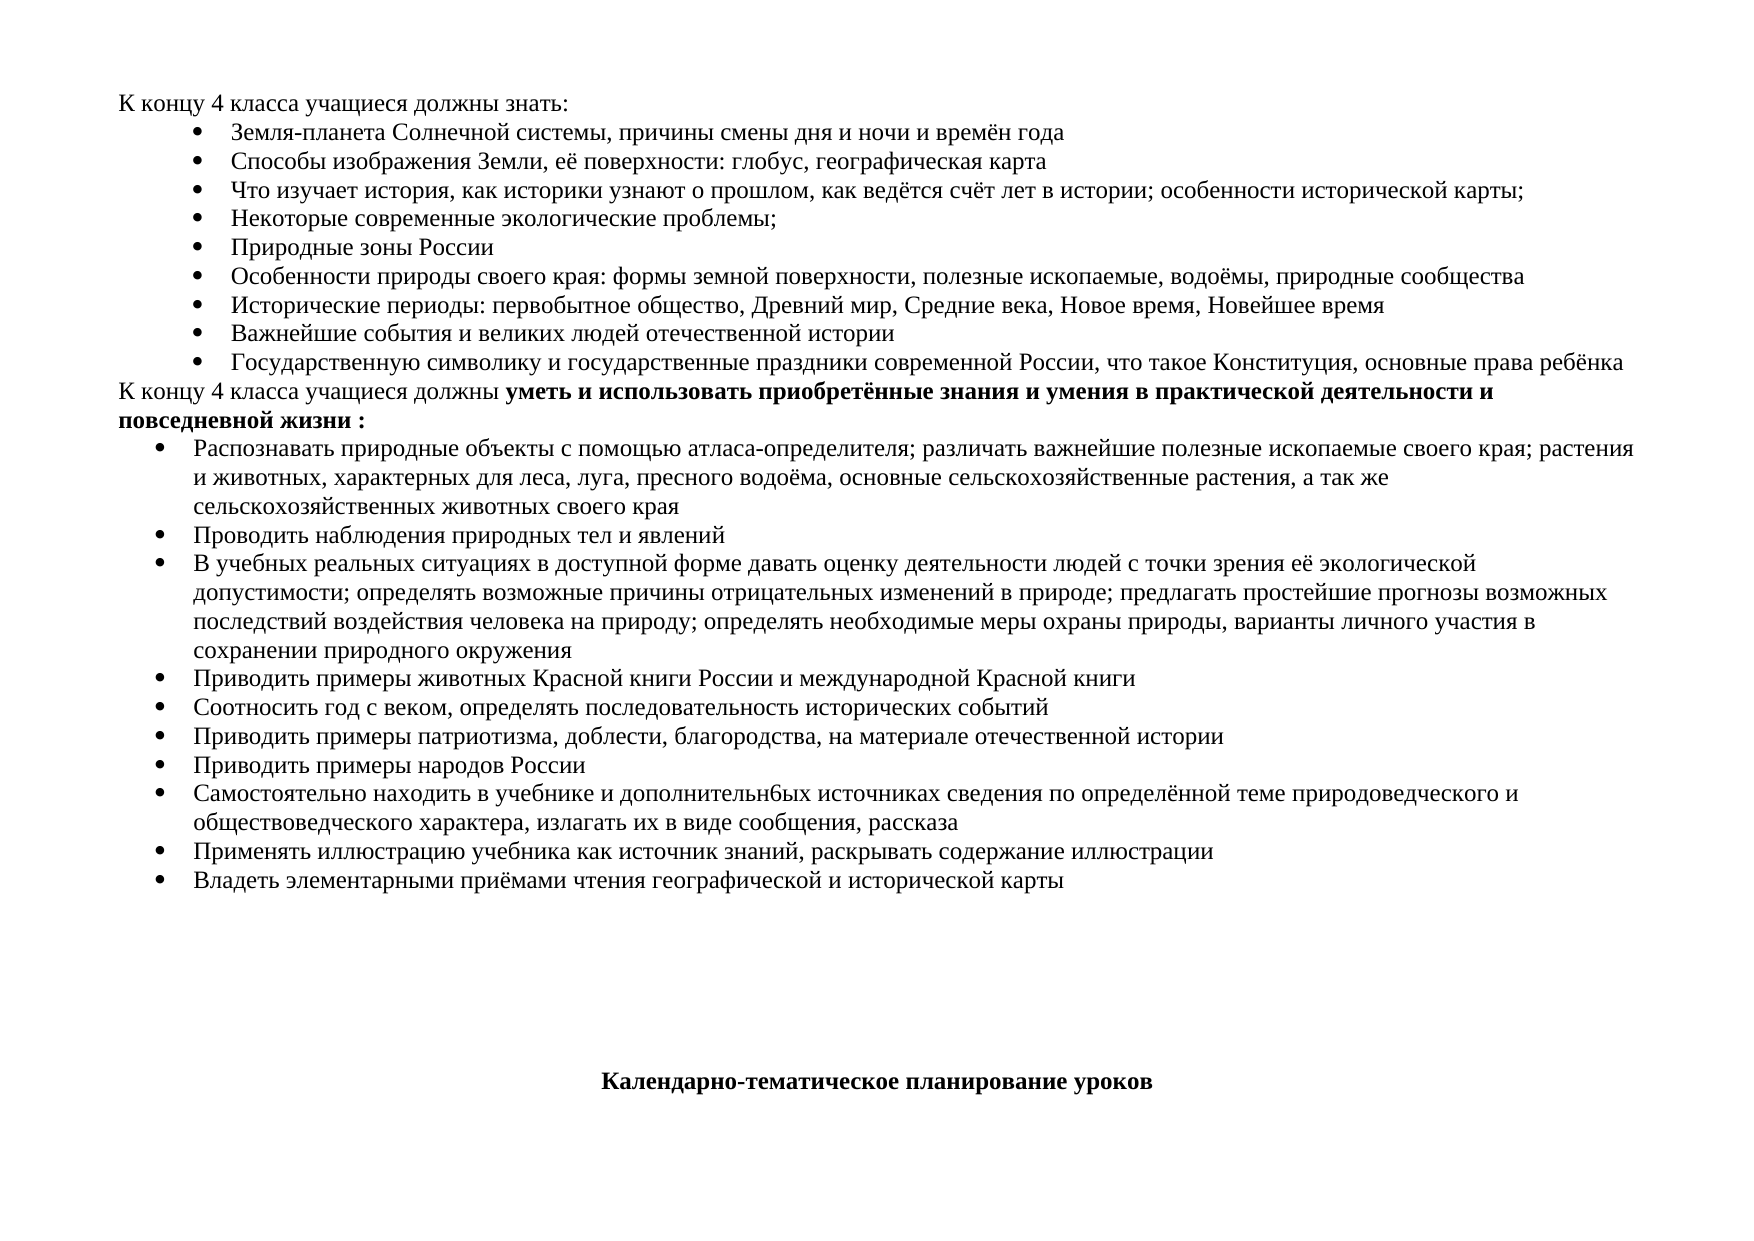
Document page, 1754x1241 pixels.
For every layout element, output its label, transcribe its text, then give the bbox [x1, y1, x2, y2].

list Земля-планета Солнечной системы, причины смены дня и ночи и времён года [193, 117, 1636, 146]
list Государственную символику и государственные праздники современной России, что такое Конституция, основные права ребёнка [193, 347, 1636, 376]
list Самостоятельно находить в учебнике и дополнительн6ых источниках сведения по определённой теме природоведческого и обществоведческого характера, излагать их в виде сообщения, рассказа [156, 778, 1636, 836]
list Соотносить год с веком, определять последовательность исторических событий [156, 692, 1636, 721]
list Приводить примеры животных Красной книги России и международной Красной книги [156, 663, 1636, 692]
list Приводить примеры народов России [156, 750, 1636, 778]
list В учебных реальных ситуациях в доступной форме давать оценку деятельности людей с точки зрения её экологической допустимости; определять возможные причины отрицательных изменений в природе; предлагать простейшие прогнозы возможных последствий воздействия человека на природу; определять необходимые меры охраны природы, варианты личного участия в сохранении природного окружения [156, 548, 1636, 663]
list Проводить наблюдения природных тел и явлений [156, 520, 1636, 548]
text К концу 4 класса учащиеся должны уметь и использовать приобретённые знания и умения в практической деятельности и повседневной жизни : [118, 376, 1636, 433]
list Распознавать природные объекты с помощью атласа-определителя; различать важнейшие полезные ископаемые своего края; растения и животных, характерных для леса, луга, пресного водоёма, основные сельскохозяйственные растения, а так же сельскохозяйственных животных своего края [156, 433, 1636, 520]
list Природные зоны России [193, 232, 1636, 261]
list Владеть элементарными приёмами чтения географической и исторической карты [156, 865, 1636, 893]
list Некоторые современные экологические проблемы; [193, 203, 1636, 232]
list Исторические периоды: первобытное общество, Древний мир, Средние века, Новое время, Новейшее время [193, 290, 1636, 318]
list Применять иллюстрацию учебника как источник знаний, раскрывать содержание иллюстрации [156, 836, 1636, 865]
list Способы изображения Земли, её поверхности: глобус, географическая карта [193, 146, 1636, 175]
text К концу 4 класса учащиеся должны знать: [118, 88, 1636, 117]
text Календарно-тематическое планирование уроков [118, 1066, 1636, 1095]
list Важнейшие события и великих людей отечественной истории [193, 318, 1636, 347]
list Особенности природы своего края: формы земной поверхности, полезные ископаемые, водоёмы, природные сообщества [193, 261, 1636, 290]
list Что изучает история, как историки узнают о прошлом, как ведётся счёт лет в истории; особенности исторической карты; [193, 175, 1636, 203]
list Приводить примеры патриотизма, доблести, благородства, на материале отечественной истории [156, 721, 1636, 750]
